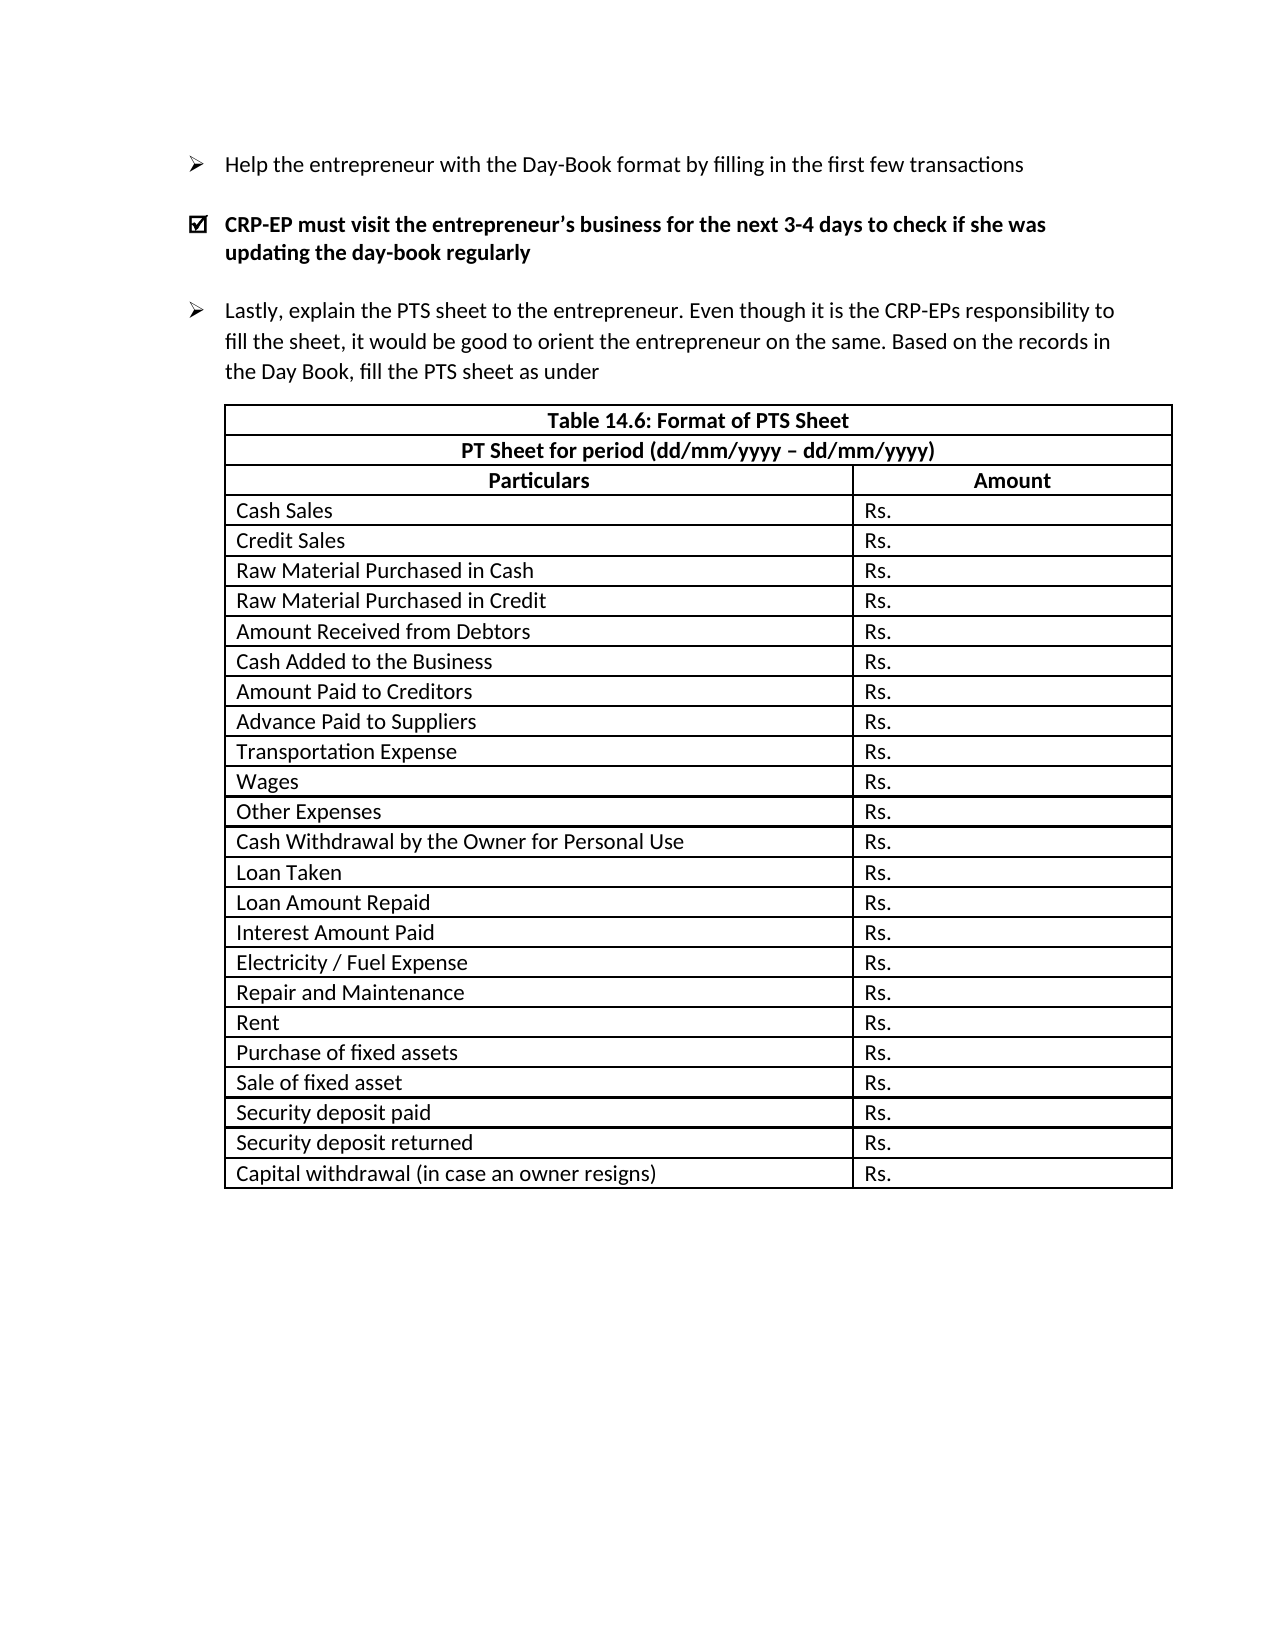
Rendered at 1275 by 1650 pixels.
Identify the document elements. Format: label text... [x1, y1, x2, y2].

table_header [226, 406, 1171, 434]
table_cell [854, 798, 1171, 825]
list Help the entrepreneur with the Day-Book format by filling in the first few transactions [187, 150, 1125, 178]
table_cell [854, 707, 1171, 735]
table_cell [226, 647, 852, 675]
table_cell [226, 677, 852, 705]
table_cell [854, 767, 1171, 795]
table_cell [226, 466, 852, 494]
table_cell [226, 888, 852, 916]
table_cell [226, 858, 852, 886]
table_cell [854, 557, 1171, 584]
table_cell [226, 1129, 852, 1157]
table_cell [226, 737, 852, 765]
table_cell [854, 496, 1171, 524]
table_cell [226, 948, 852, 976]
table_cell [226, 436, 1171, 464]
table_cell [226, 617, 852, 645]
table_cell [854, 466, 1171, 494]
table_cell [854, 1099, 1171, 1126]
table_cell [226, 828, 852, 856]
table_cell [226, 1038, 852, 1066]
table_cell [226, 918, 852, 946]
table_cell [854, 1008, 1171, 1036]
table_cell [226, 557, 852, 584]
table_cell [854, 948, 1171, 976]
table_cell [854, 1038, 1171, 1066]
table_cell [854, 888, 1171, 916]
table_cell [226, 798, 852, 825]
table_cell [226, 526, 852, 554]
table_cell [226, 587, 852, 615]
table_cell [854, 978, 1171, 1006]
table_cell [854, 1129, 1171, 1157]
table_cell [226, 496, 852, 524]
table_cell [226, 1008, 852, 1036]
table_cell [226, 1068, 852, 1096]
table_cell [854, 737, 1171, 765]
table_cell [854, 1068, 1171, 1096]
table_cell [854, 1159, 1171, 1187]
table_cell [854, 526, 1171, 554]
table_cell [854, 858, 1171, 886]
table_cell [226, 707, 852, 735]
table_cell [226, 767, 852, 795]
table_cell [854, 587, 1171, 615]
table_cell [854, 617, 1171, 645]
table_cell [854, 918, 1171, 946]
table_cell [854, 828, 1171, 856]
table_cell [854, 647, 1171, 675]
list CRP-EP must visit the entrepreneur’s business for the next 3-4 days to check if she was updating the day-book regularly [187, 210, 1125, 266]
list Lastly, explain the PTS sheet to the entrepreneur. Even though it is the CRP-EPs responsibility to fill the sheet, it would be good to orient the entrepreneur on the same. Based on the records in the Day Book, fill the PTS sheet as under [187, 297, 1125, 385]
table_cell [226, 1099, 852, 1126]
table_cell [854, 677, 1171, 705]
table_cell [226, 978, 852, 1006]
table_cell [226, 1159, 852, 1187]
